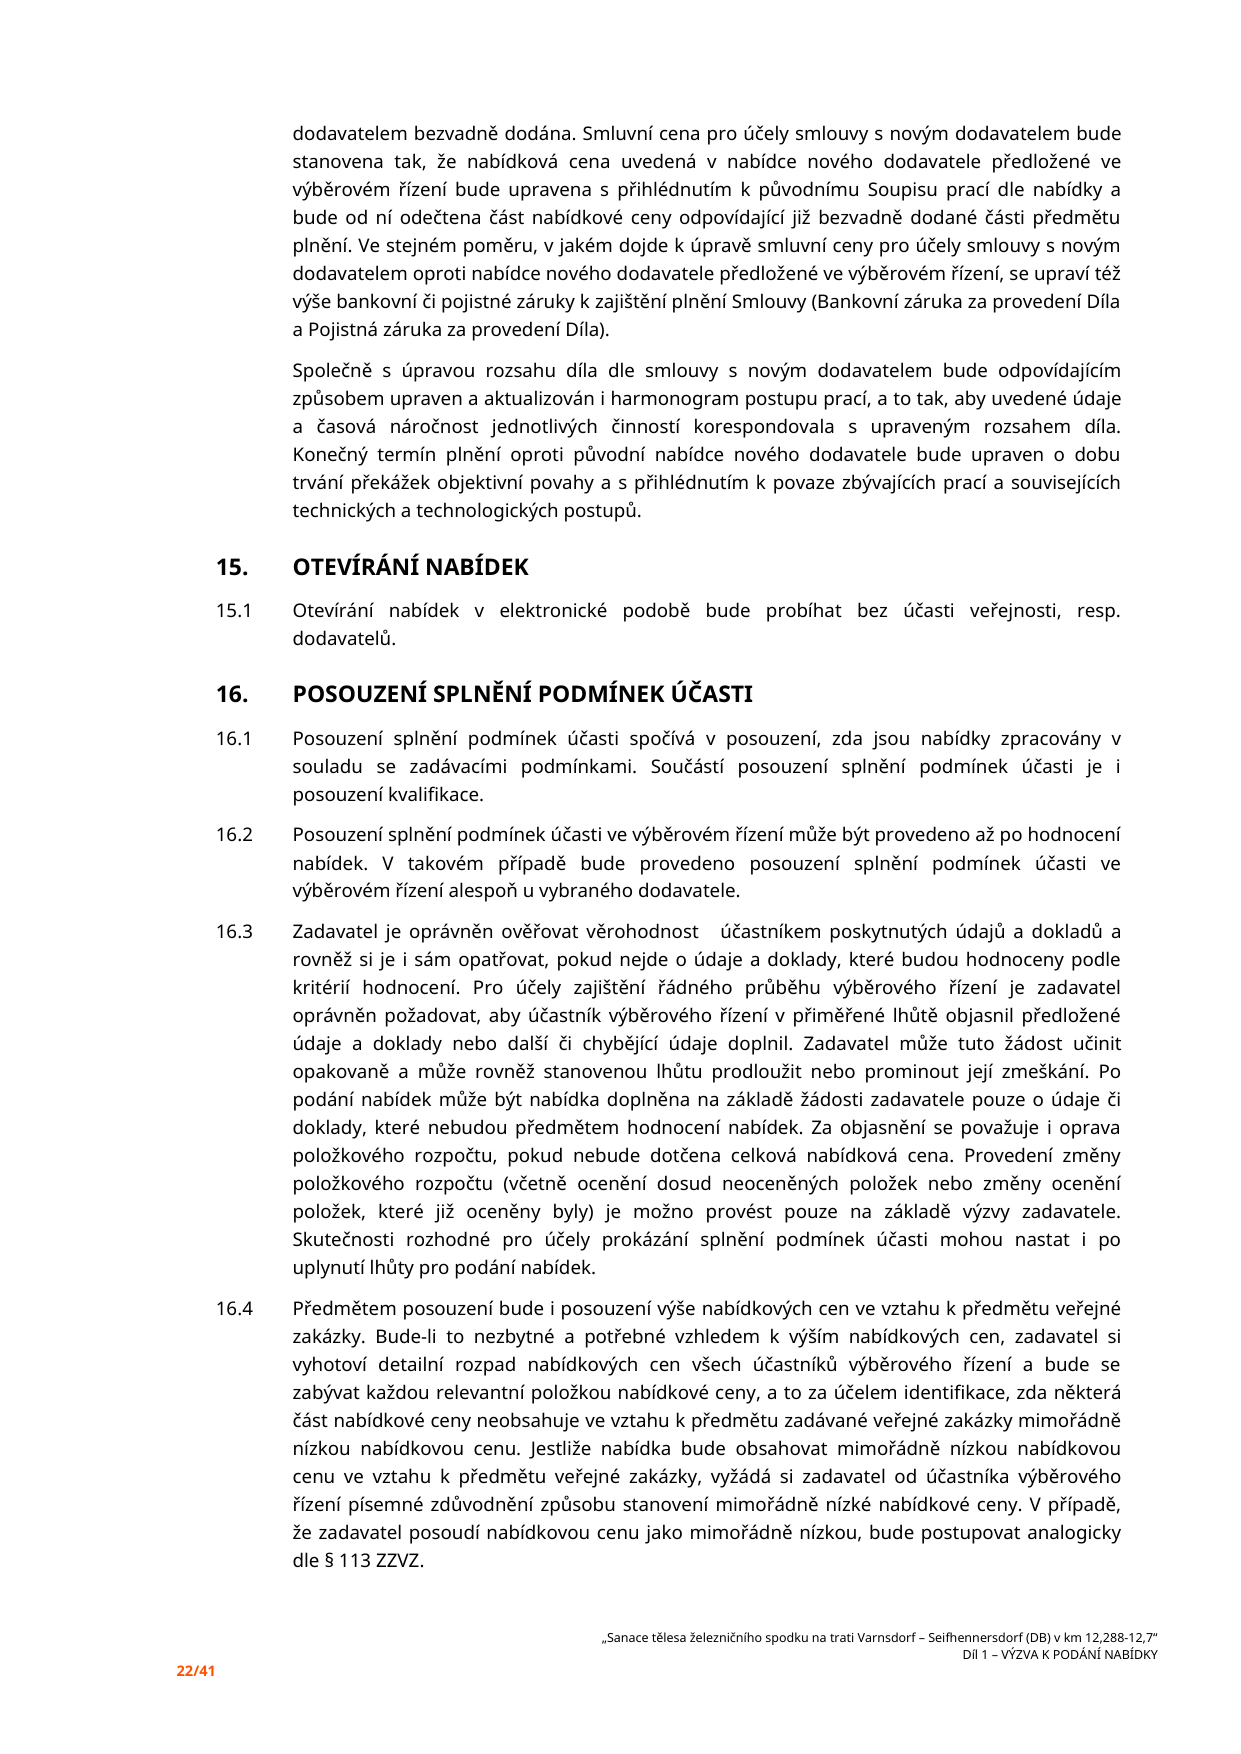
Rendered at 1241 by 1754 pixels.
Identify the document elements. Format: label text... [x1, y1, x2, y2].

text Posouzení splnění podmínek účasti spočívá v posouzení, zda jsou nabídky zpracovány v souladu se zadávacími podmínkami. Součástí posouzení splnění podmínek účasti je i posouzení kvalifikace. [216, 725, 1122, 807]
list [292, 121, 1122, 342]
text Otevírání nabídek v elektronické podobě bude probíhat bez účasti veřejnosti, resp. dodavatelů. [216, 597, 1122, 651]
text Předmětem posouzení bude i posouzení výše nabídkových cen ve vztahu k předmětu veřejné zakázky. Bude-li to nezbytné a potřebné vzhledem k výším nabídkových cen, zadavatel si vyhotoví detailní rozpad nabídkových cen všech účastníků výběrového řízení a bude se zabývat každou relevantní položkou nabídkové ceny, a to za účelem identifikace, zda některá část nabídkové ceny neobsahuje ve vztahu k předmětu zadávané veřejné zakázky mimořádně nízkou nabídkovou cenu. Jestliže nabídka bude obsahovat mimořádně nízkou nabídkovou cenu ve vztahu k předmětu veřejné zakázky, vyžádá si zadavatel od účastníka výběrového řízení písemné zdůvodnění způsobu stanovení mimořádně nízké nabídkové ceny. V případě, že zadavatel posoudí nabídkovou cenu jako mimořádně nízkou, bude postupovat analogicky dle § 113 ZZVZ. [216, 1295, 1122, 1573]
text Zadavatel je oprávněn ověřovat věrohodnost účastníkem poskytnutých údajů a dokladů a rovněž si je i sám opatřovat, pokud nejde o údaje a doklady, které budou hodnoceny podle kritérií hodnocení. Pro účely zajištění řádného průběhu výběrového řízení je zadavatel oprávněn požadovat, aby účastník výběrového řízení v přiměřené lhůtě objasnil předložené údaje a doklady nebo další či chybějící údaje doplnil. Zadavatel může tuto žádost učinit opakovaně a může rovněž stanovenou lhůtu prodloužit nebo prominout její zmeškání. Po podání nabídek může být nabídka doplněna na základě žádosti zadavatele pouze o údaje či doklady, které nebudou předmětem hodnocení nabídek. Za objasnění se považuje i oprava položkového rozpočtu, pokud nebude dotčena celková nabídková cena. Provedení změny položkového rozpočtu (včetně ocenění dosud neoceněných položek nebo změny ocenění položek, které již oceněny byly) je možno provést pouze na základě výzvy zadavatele. Skutečnosti rozhodné pro účely prokázání splnění podmínek účasti mohou nastat i po uplynutí lhůty pro podání nabídek. [216, 918, 1122, 1280]
text Posouzení splnění podmínek účasti ve výběrovém řízení může být provedeno až po hodnocení nabídek. V takovém případě bude provedeno posouzení splnění podmínek účasti ve výběrovém řízení alespoň u vybraného dodavatele. [216, 822, 1122, 903]
list Společně s úpravou rozsahu díla dle smlouvy s novým dodavatelem bude odpovídajícím způsobem upraven a aktualizován i harmonogram postupu prací, a to tak, aby uvedené údaje a časová náročnost jednotlivých činností korespondovala s upraveným rozsahem díla. Konečný termín plnění oproti původní nabídce nového dodavatele bude upraven o dobu trvání překážek objektivní povahy a s přihlédnutím k povaze zbývajících prací a souvisejících technických a technologických postupů. [292, 357, 1122, 523]
text OTEVÍRÁNÍ NABÍDEK [216, 550, 1122, 582]
text POSOUZENÍ SPLNĚNÍ PODMÍNEK ÚČASTI [216, 678, 1122, 709]
